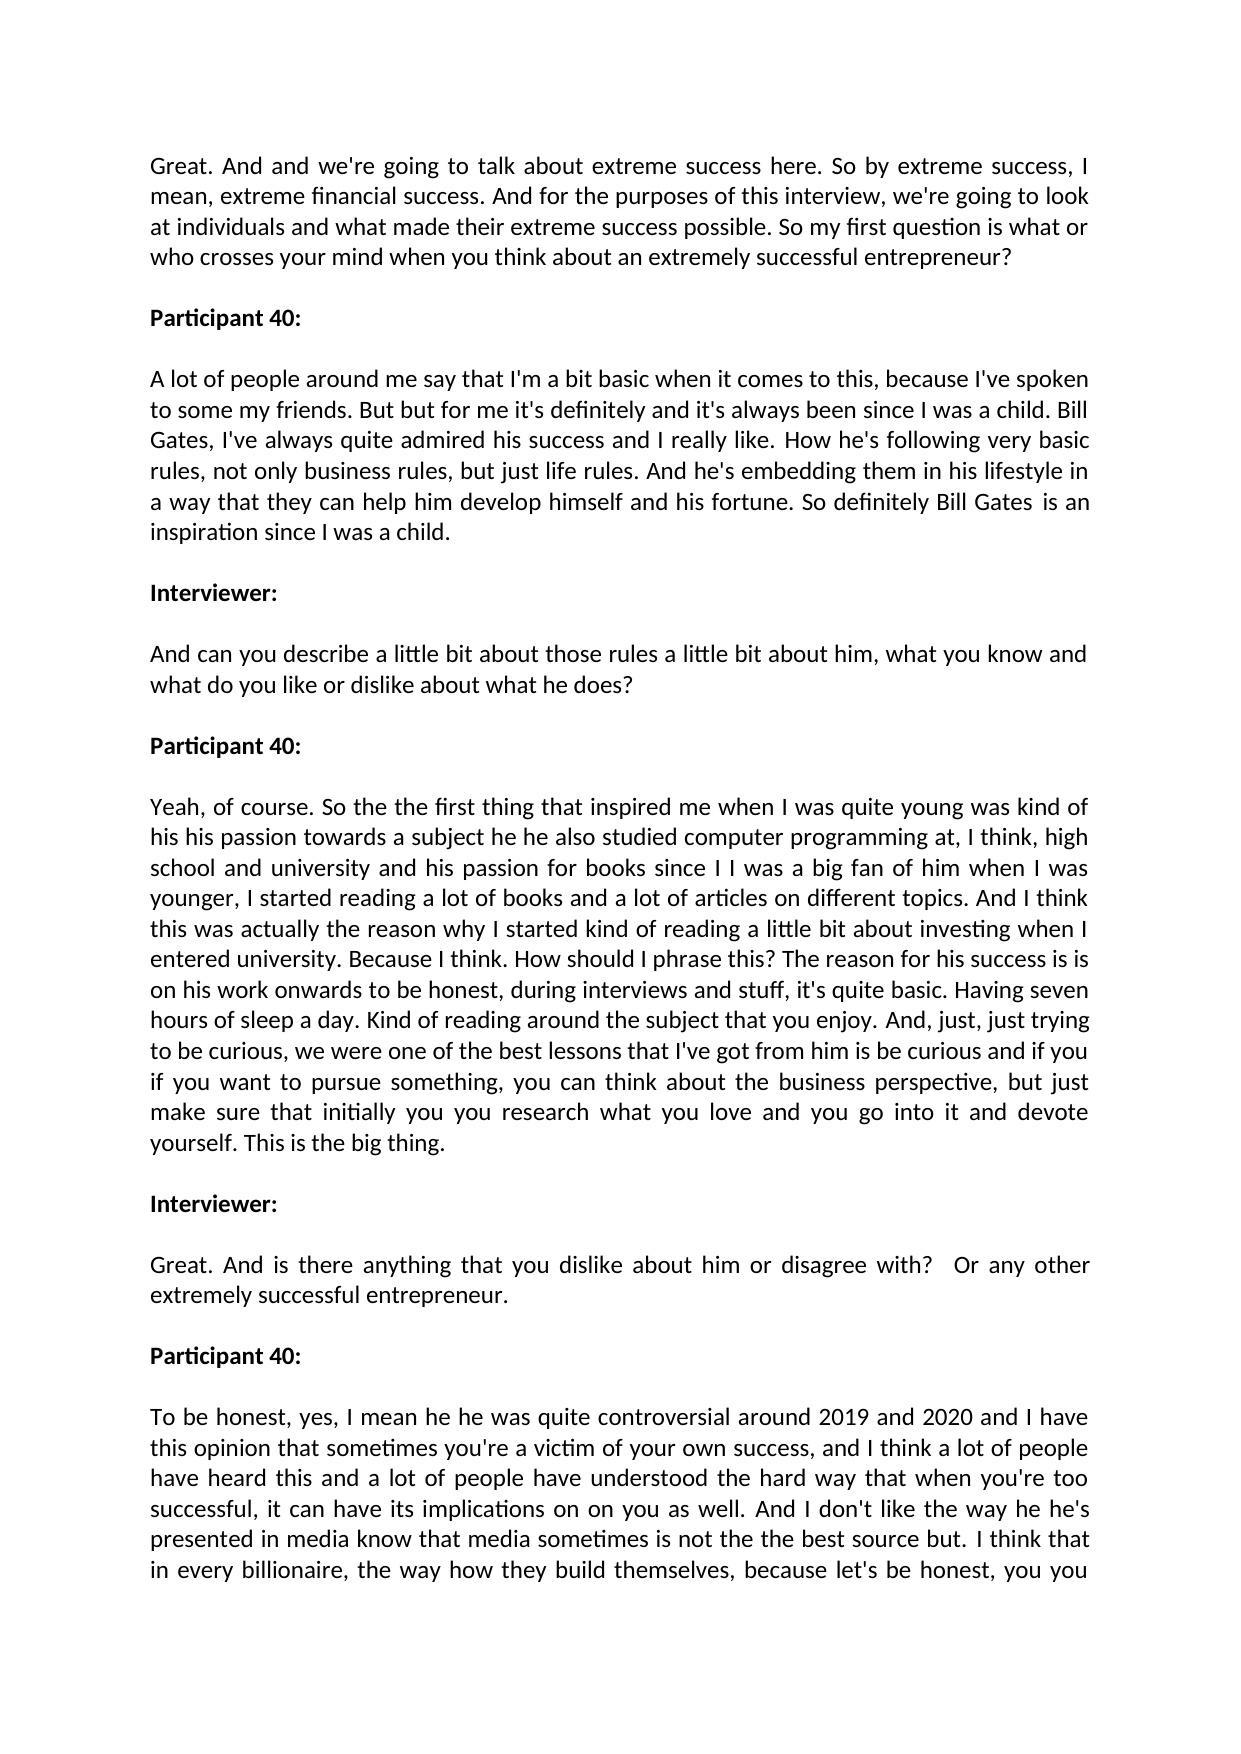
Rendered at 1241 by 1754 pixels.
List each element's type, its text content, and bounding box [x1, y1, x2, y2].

text And can you describe a little bit about those rules a little bit about him, what you know and what do you like or dislike about what he does? [150, 638, 1090, 699]
text A lot of people around me say that I'm a bit basic when it comes to this, because I've spoken to some my friends. But but for me it's definitely and it's always been since I was a child. Bill Gates, I've always quite admired his success and I really like. How he's following very basic rules, not only business rules, but just life rules. And he's embedding them in his lifestyle in a way that they can help him develop himself and his fortune. So definitely Bill Gates is an inspiration since I was a child. [150, 364, 1090, 547]
text Yeah, of course. So the the first thing that inspired me when I was quite young was kind of his his passion towards a subject he he also studied computer programming at, I think, high school and university and his passion for books since I I was a big fan of him when I was younger, I started reading a lot of books and a lot of articles on different topics. And I think this was actually the reason why I started kind of reading a little bit about investing when I entered university. Because I think. How should I phrase this? The reason for his success is is on his work onwards to be honest, during interviews and stuff, it's quite basic. Having seven hours of sleep a day. Kind of reading around the subject that you enjoy. And, just, just trying to be curious, we were one of the best lessons that I've got from him is be curious and if you if you want to pursue something, you can think about the business perspective, but just make sure that initially you you research what you love and you go into it and devote yourself. This is the big thing. [150, 791, 1090, 1157]
text Participant 40: [150, 1340, 1090, 1371]
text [150, 1401, 1090, 1584]
text Interviewer: [150, 1188, 1090, 1218]
text Participant 40: [150, 303, 1090, 333]
text Interviewer: [150, 577, 1090, 608]
text Great. And is there anything that you dislike about him or disagree with? Or any other extremely successful entrepreneur. [150, 1249, 1090, 1310]
text Great. And and we're going to talk about extreme success here. So by extreme success, I mean, extreme financial success. And for the purposes of this interview, we're going to look at individuals and what made their extreme success possible. So my first question is what or who crosses your mind when you think about an extremely successful entrepreneur? [150, 150, 1090, 272]
text Participant 40: [150, 730, 1090, 760]
